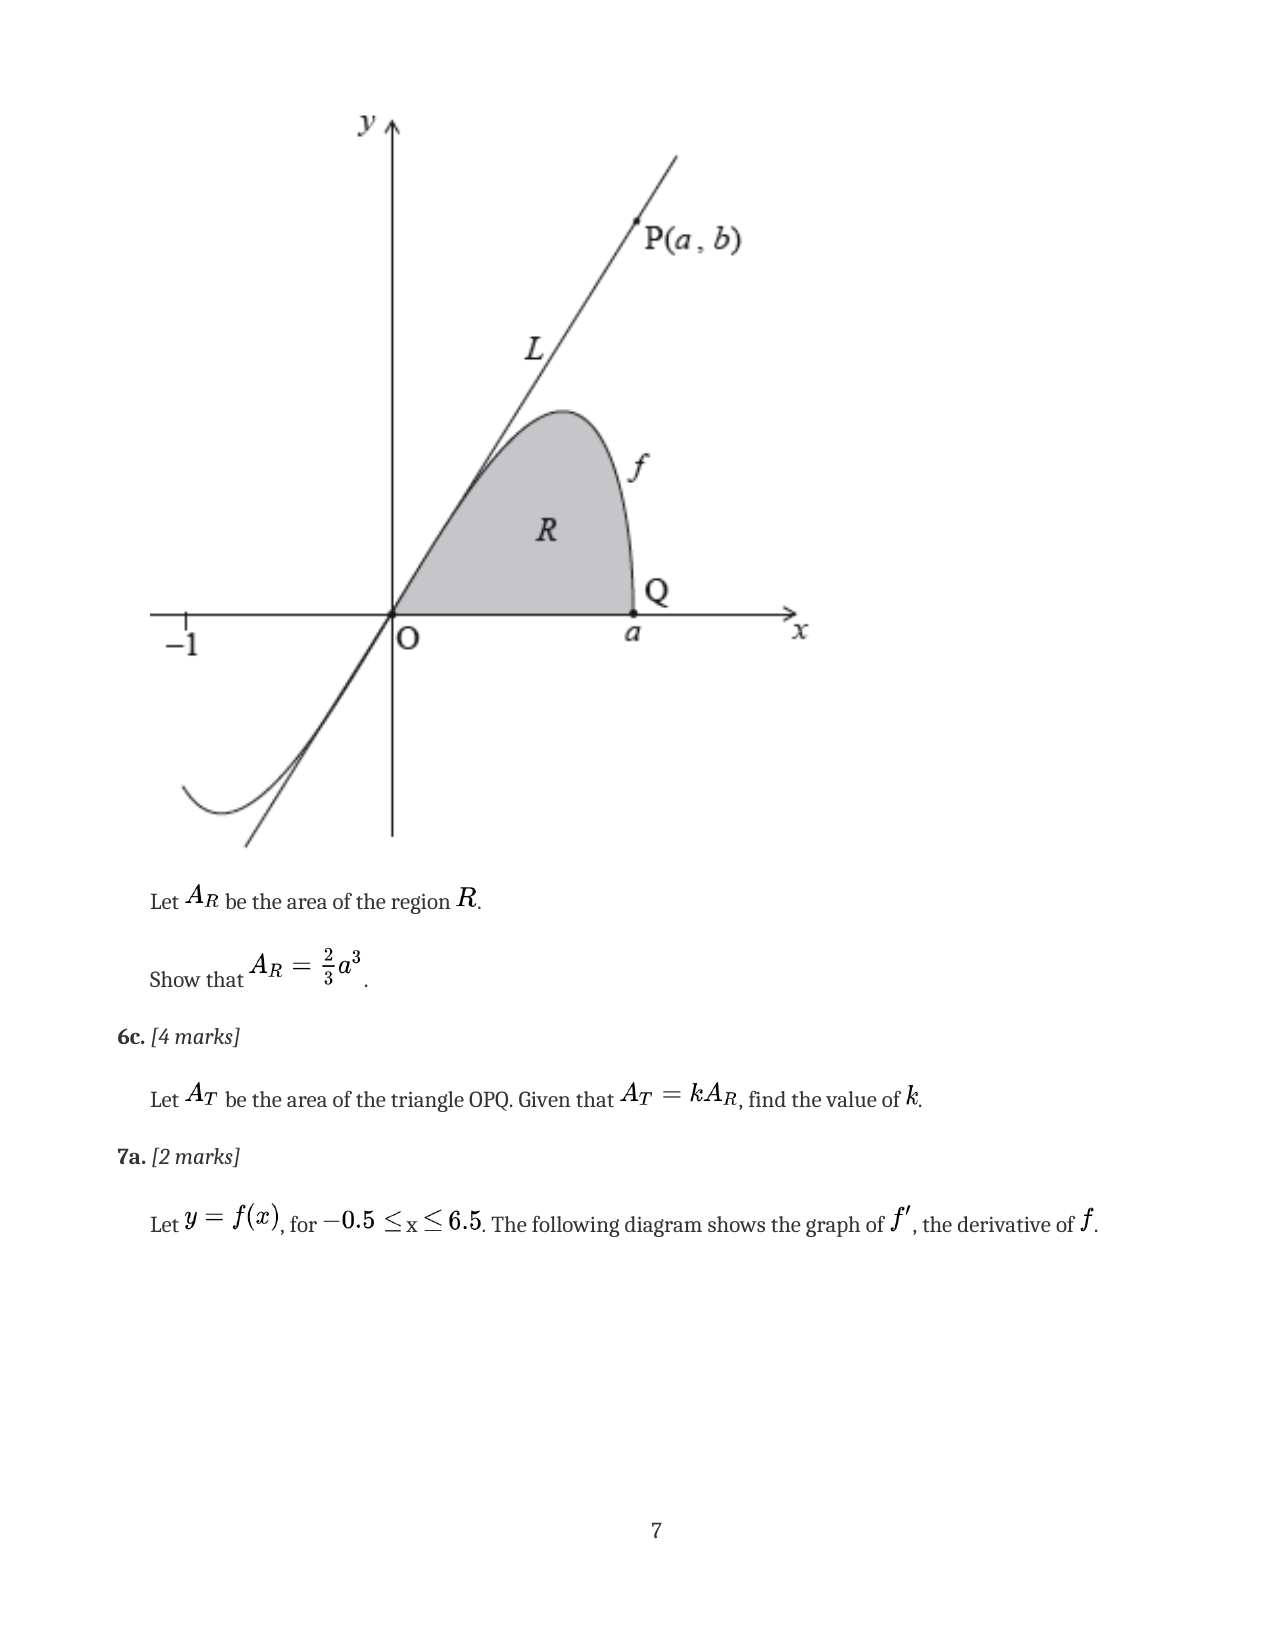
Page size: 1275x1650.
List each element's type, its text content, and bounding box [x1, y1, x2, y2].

picture [905, 1082, 918, 1108]
picture [889, 1203, 913, 1233]
picture [1079, 1205, 1094, 1233]
text Let be the area of the triangle OPQ. Given that , find the value of . [150, 1081, 1162, 1113]
text Show that . [150, 946, 1162, 993]
picture [184, 1080, 220, 1108]
picture [248, 946, 364, 988]
picture [150, 112, 811, 852]
picture [184, 1201, 280, 1233]
text 6c. [4 marks] [112, 1024, 1162, 1050]
picture [448, 1207, 482, 1233]
picture [184, 882, 220, 910]
text Let be the area of the region . [150, 883, 1162, 915]
text Let , for x . The following diagram shows the graph of , the derivative of . [150, 1201, 1162, 1238]
picture [322, 1207, 402, 1233]
text 7a. [2 marks] [112, 1144, 1162, 1170]
picture [456, 884, 477, 910]
picture [422, 1207, 444, 1233]
picture [619, 1080, 739, 1108]
